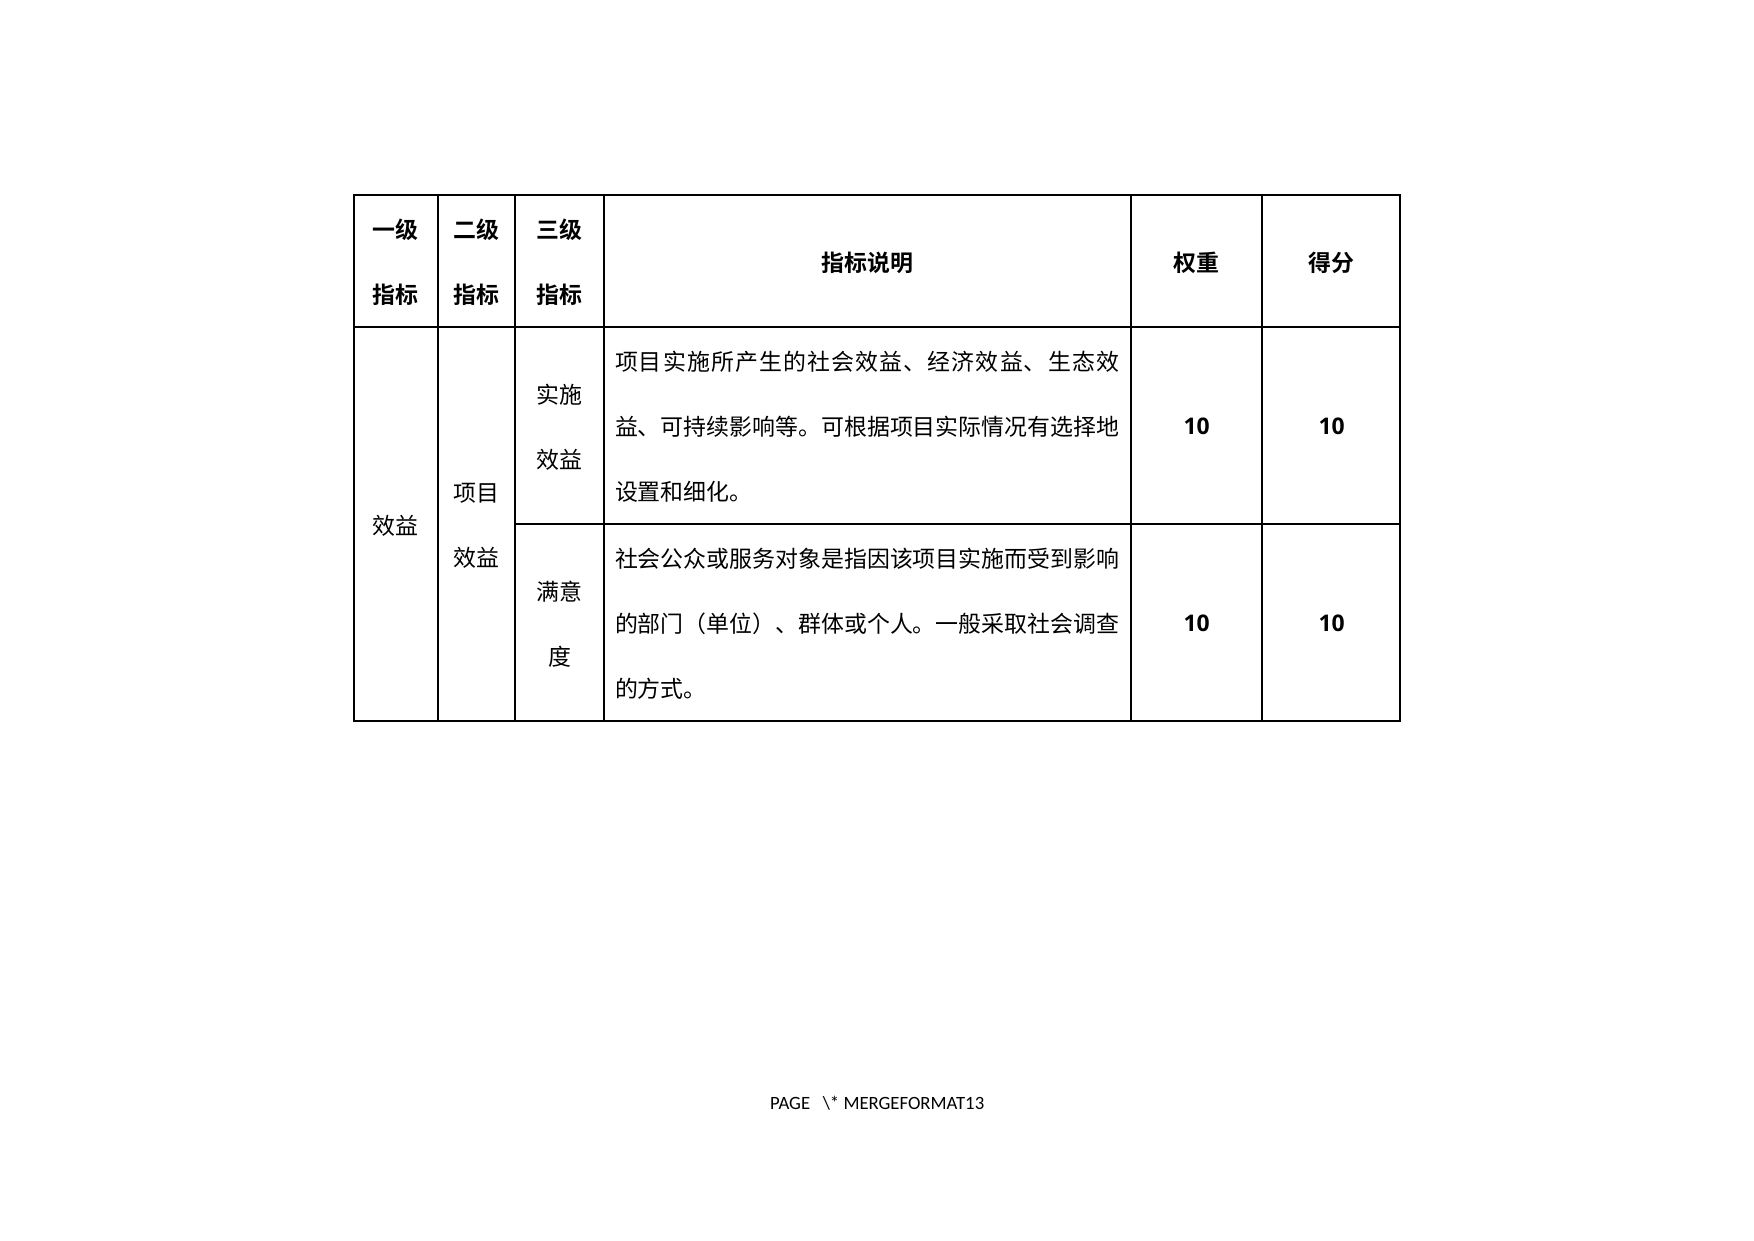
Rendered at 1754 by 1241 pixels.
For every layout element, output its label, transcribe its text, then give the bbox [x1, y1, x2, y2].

table_cell 10 [1132, 328, 1261, 523]
table_cell 项目实施所产生的社会效益、经济效益、生态效益、可持续影响等。可根据项目实际情况有选择地设置和细化。 [605, 328, 1130, 523]
table_cell 效益 [355, 328, 437, 720]
table_header 一级指标 [355, 196, 437, 326]
table_header 得分 [1263, 196, 1399, 326]
table_header 三级指标 [516, 196, 603, 326]
table_cell 实施效益 [516, 328, 603, 523]
table_cell 项目效益 [439, 328, 514, 720]
table_cell 10 [1263, 328, 1399, 523]
table_header 权重 [1132, 196, 1261, 326]
table_cell 10 [1263, 525, 1399, 720]
table_cell 满意度 [516, 525, 603, 720]
table_cell 10 [1132, 525, 1261, 720]
table_header 二级指标 [439, 196, 514, 326]
table_header 指标说明 [605, 196, 1130, 326]
table_cell 社会公众或服务对象是指因该项目实施而受到影响的部门（单位）、群体或个人。一般采取社会调查的方式。 [605, 525, 1130, 720]
